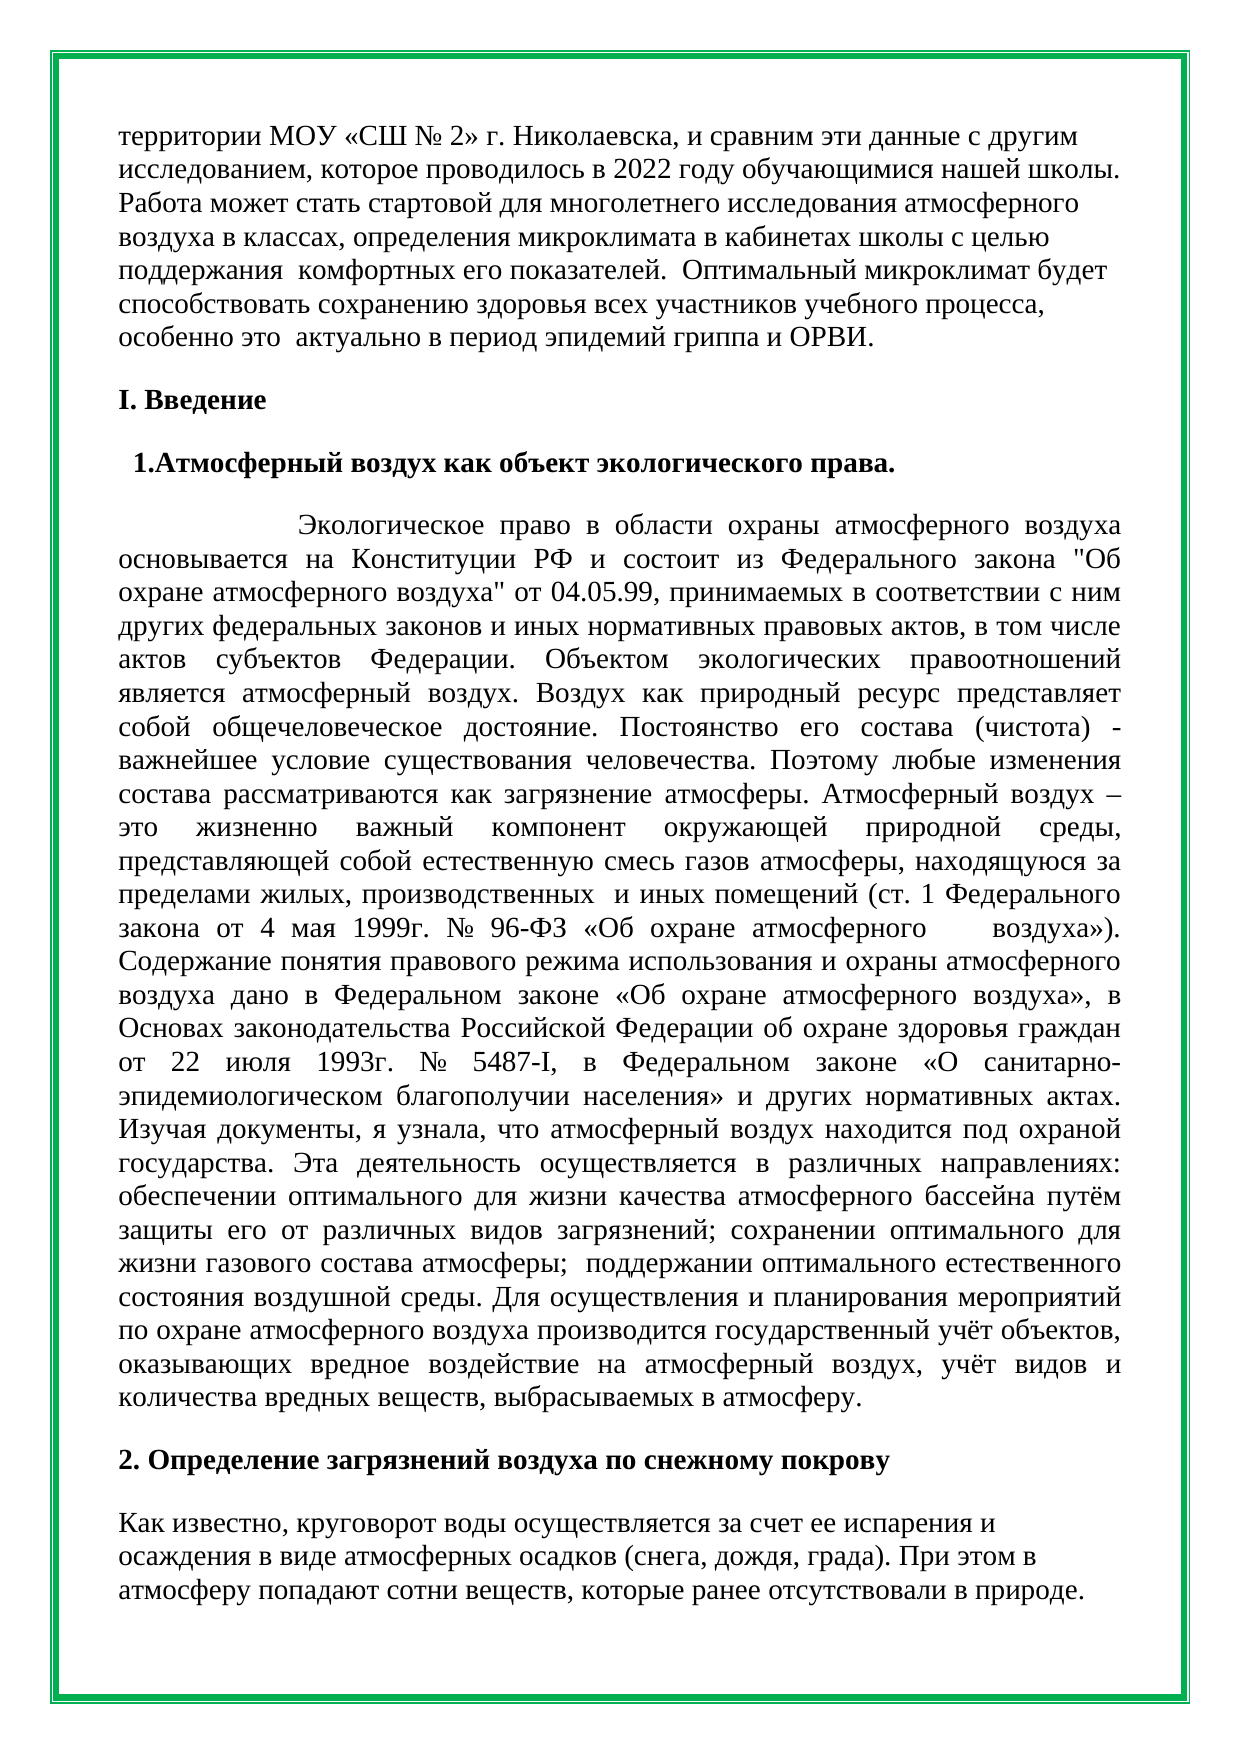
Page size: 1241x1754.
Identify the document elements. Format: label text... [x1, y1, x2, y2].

text 1.Атмосферный воздух как объект экологического права. [118, 445, 1122, 478]
text 2. Определение загрязнений воздуха по снежному покрову [118, 1442, 1122, 1476]
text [118, 1505, 1122, 1606]
text Экологическое право в области охраны атмосферного воздуха основывается на Конституции РФ и состоит из Федерального закона "Об охране атмосферного воздуха" от 04.05.99, принимаемых в соответствии с ним других федеральных законов и иных нормативных правовых актов, в том числе актов субъектов Федерации. Объектом экологических правоотношений является атмосферный воздух. Воздух как природный ресурс представляет собой общечеловеческое достояние. Постоянство его состава (чистота) - важнейшее условие существования человечества. Поэтому любые изменения состава рассматриваются как загрязнение атмосферы. Атмосферный воздух – это жизненно важный компонент окружающей природной среды, представляющей собой естественную смесь газов атмосферы, находящуюся за пределами жилых, производственных и иных помещений (ст. 1 Федерального закона от 4 мая 1999г. № 96-ФЗ «Об охране атмосферного воздуха»). Содержание понятия правового режима использования и охраны атмосферного воздуха дано в Федеральном законе «Об охране атмосферного воздуха», в Основах законодательства Российской Федерации об охране здоровья граждан от 22 июля 1993г. № 5487-I, в Федеральном законе «О санитарно-эпидемиологическом благополучии населения» и других нормативных актах. Изучая документы, я узнала, что атмосферный воздух находится под охраной государства. Эта деятельность осуществляется в различных направлениях: обеспечении оптимального для жизни качества атмосферного бассейна путём защиты его от различных видов загрязнений; сохранении оптимального для жизни газового состава атмосферы; поддержании оптимального естественного состояния воздушной среды. Для осуществления и планирования мероприятий по охране атмосферного воздуха производится государственный учёт объектов, оказывающих вредное воздействие на атмосферный воздух, учёт видов и количества вредных веществ, выбрасываемых в атмосферу. [118, 507, 1122, 1413]
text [118, 118, 1122, 353]
text I. Введение [118, 382, 1122, 416]
